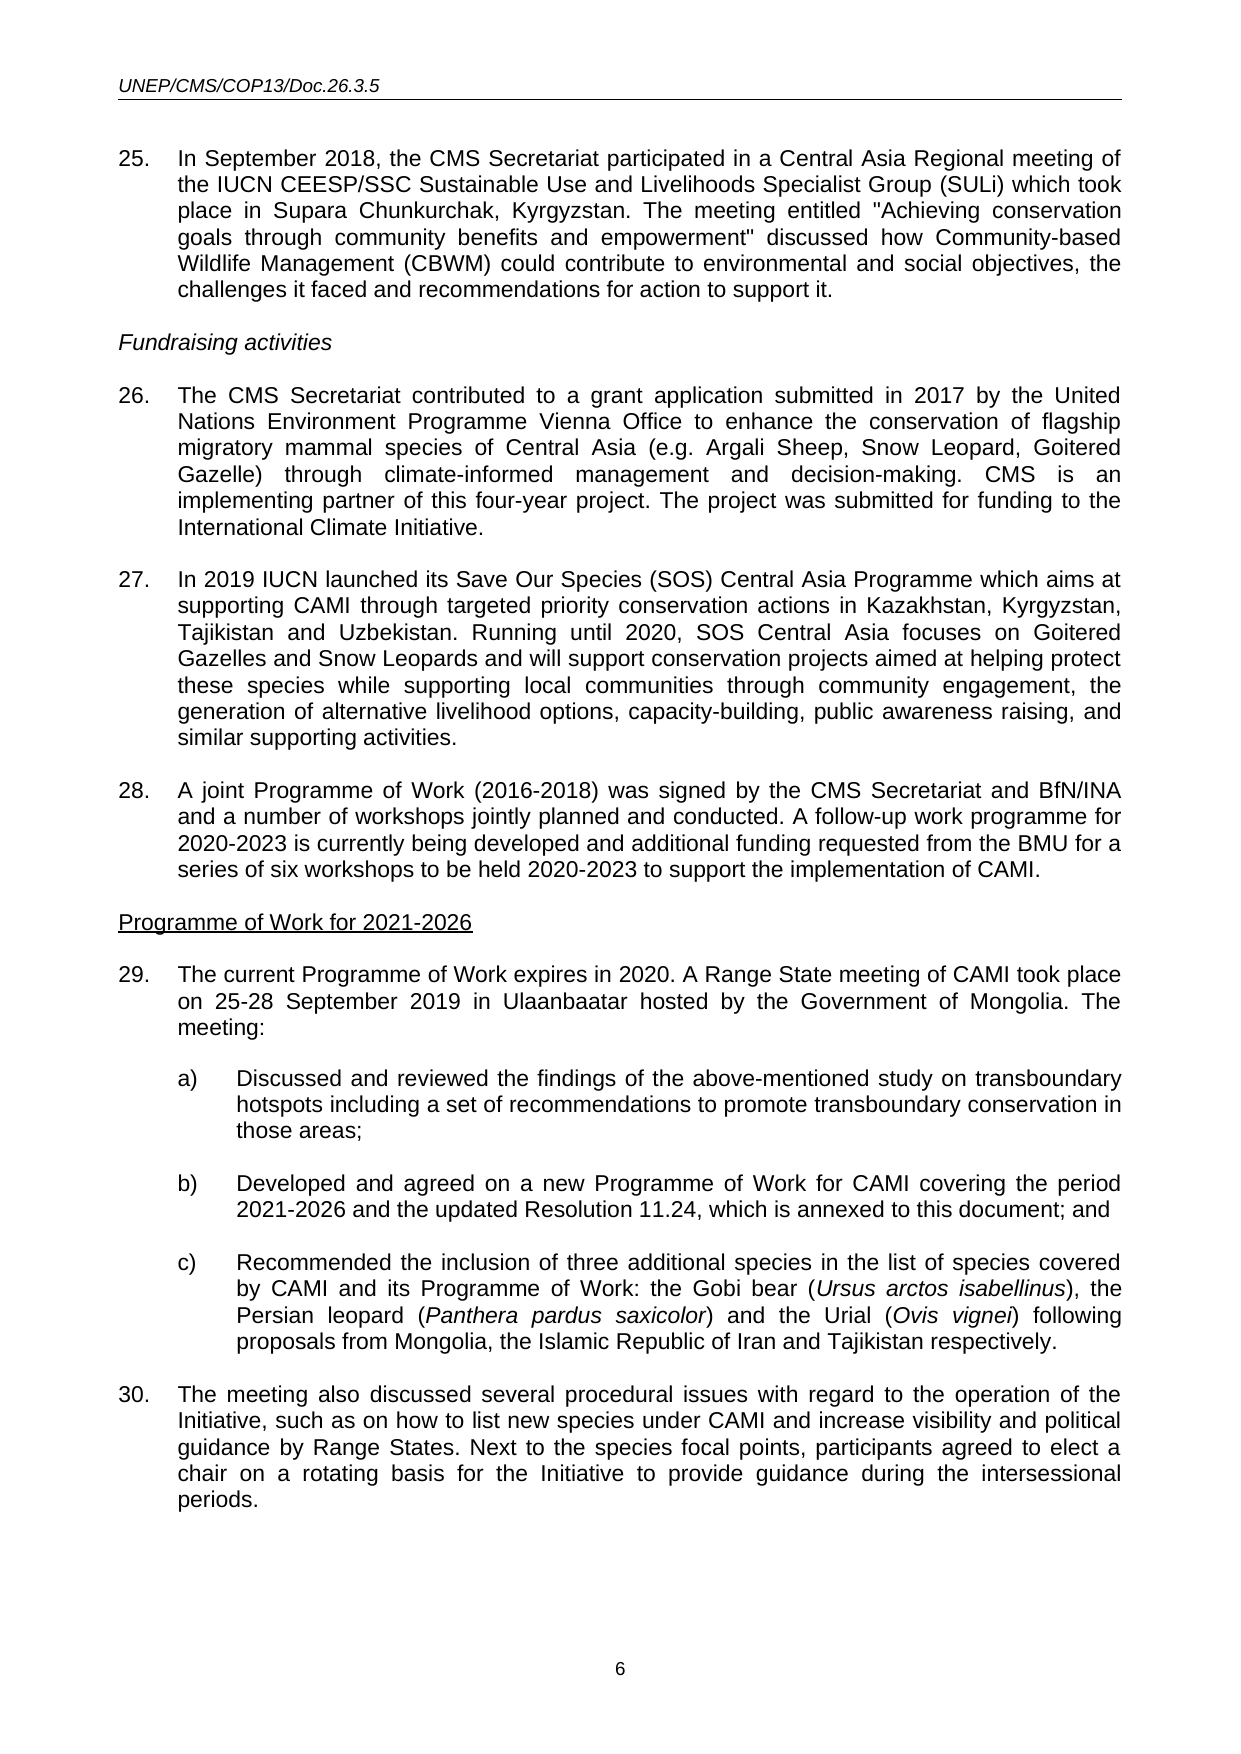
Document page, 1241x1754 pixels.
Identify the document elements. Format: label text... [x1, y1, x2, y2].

text In 2019 IUCN launched its Save Our Species (SOS) Central Asia Programme which aims at supporting CAMI through targeted priority conservation actions in Kazakhstan, Kyrgyzstan, Tajikistan and Uzbekistan. Running until 2020, SOS Central Asia focuses on Goitered Gazelles and Snow Leopards and will support conservation projects aimed at helping protect these species while supporting local communities through community engagement, the generation of alternative livelihood options, capacity-building, public awareness raising, and similar supporting activities. [118, 566, 1122, 751]
text The meeting also discussed several procedural issues with regard to the operation of the Initiative, such as on how to list new species under CAMI and increase visibility and political guidance by Range States. Next to the species focal points, participants agreed to elect a chair on a rotating basis for the Initiative to provide guidance during the intersessional periods. [118, 1381, 1122, 1512]
text A joint Programme of Work (2016-2018) was signed by the CMS Secretariat and BfN/INA and a number of workshops jointly planned and conducted. A follow-up work programme for 2020-2023 is currently being developed and additional funding requested from the BMU for a series of six workshops to be held 2020-2023 to support the implementation of CAMI. [118, 777, 1122, 882]
text Programme of Work for 2021-2026 [118, 909, 1122, 935]
text Fundraising activities [118, 329, 1122, 355]
text In September 2018, the CMS Secretariat participated in a Central Asia Regional meeting of the IUCN CEESP/SSC Sustainable Use and Livelihoods Specialist Group (SULi) which took place in Supara Chunkurchak, Kyrgyzstan. The meeting entitled "Achieving conservation goals through community benefits and empowerment" discussed how Community-based Wildlife Management (CBWM) could contribute to environmental and social objectives, the challenges it faced and recommendations for action to support it. [118, 144, 1122, 303]
text The current Programme of Work expires in 2020. A Range State meeting of CAMI took place on 25-28 September 2019 in Ulaanbaatar hosted by the Government of Mongolia. The meeting: [118, 961, 1122, 1041]
list Recommended the inclusion of three additional species in the list of species covered by CAMI and its Programme of Work: the Gobi bear (Ursus arctos isabellinus), the Persian leopard (Panthera pardus saxicolor) and the Urial (Ovis vignei) following proposals from Mongolia, the Islamic Republic of Iran and Tajikistan respectively. [177, 1249, 1122, 1354]
text The CMS Secretariat contributed to a grant application submitted in 2017 by the United Nations Environment Programme Vienna Office to enhance the conservation of flagship migratory mammal species of Central Asia (e.g. Argali Sheep, Snow Leopard, Goitered Gazelle) through climate-informed management and decision-making. CMS is an implementing partner of this four-year project. The project was submitted for funding to the International Climate Initiative. [118, 382, 1122, 540]
list Discussed and reviewed the findings of the above-mentioned study on transboundary hotspots including a set of recommendations to promote transboundary conservation in those areas; [177, 1064, 1122, 1143]
list Developed and agreed on a new Programme of Work for CAMI covering the period 2021-2026 and the updated Resolution 11.24, which is annexed to this document; and [177, 1170, 1122, 1223]
